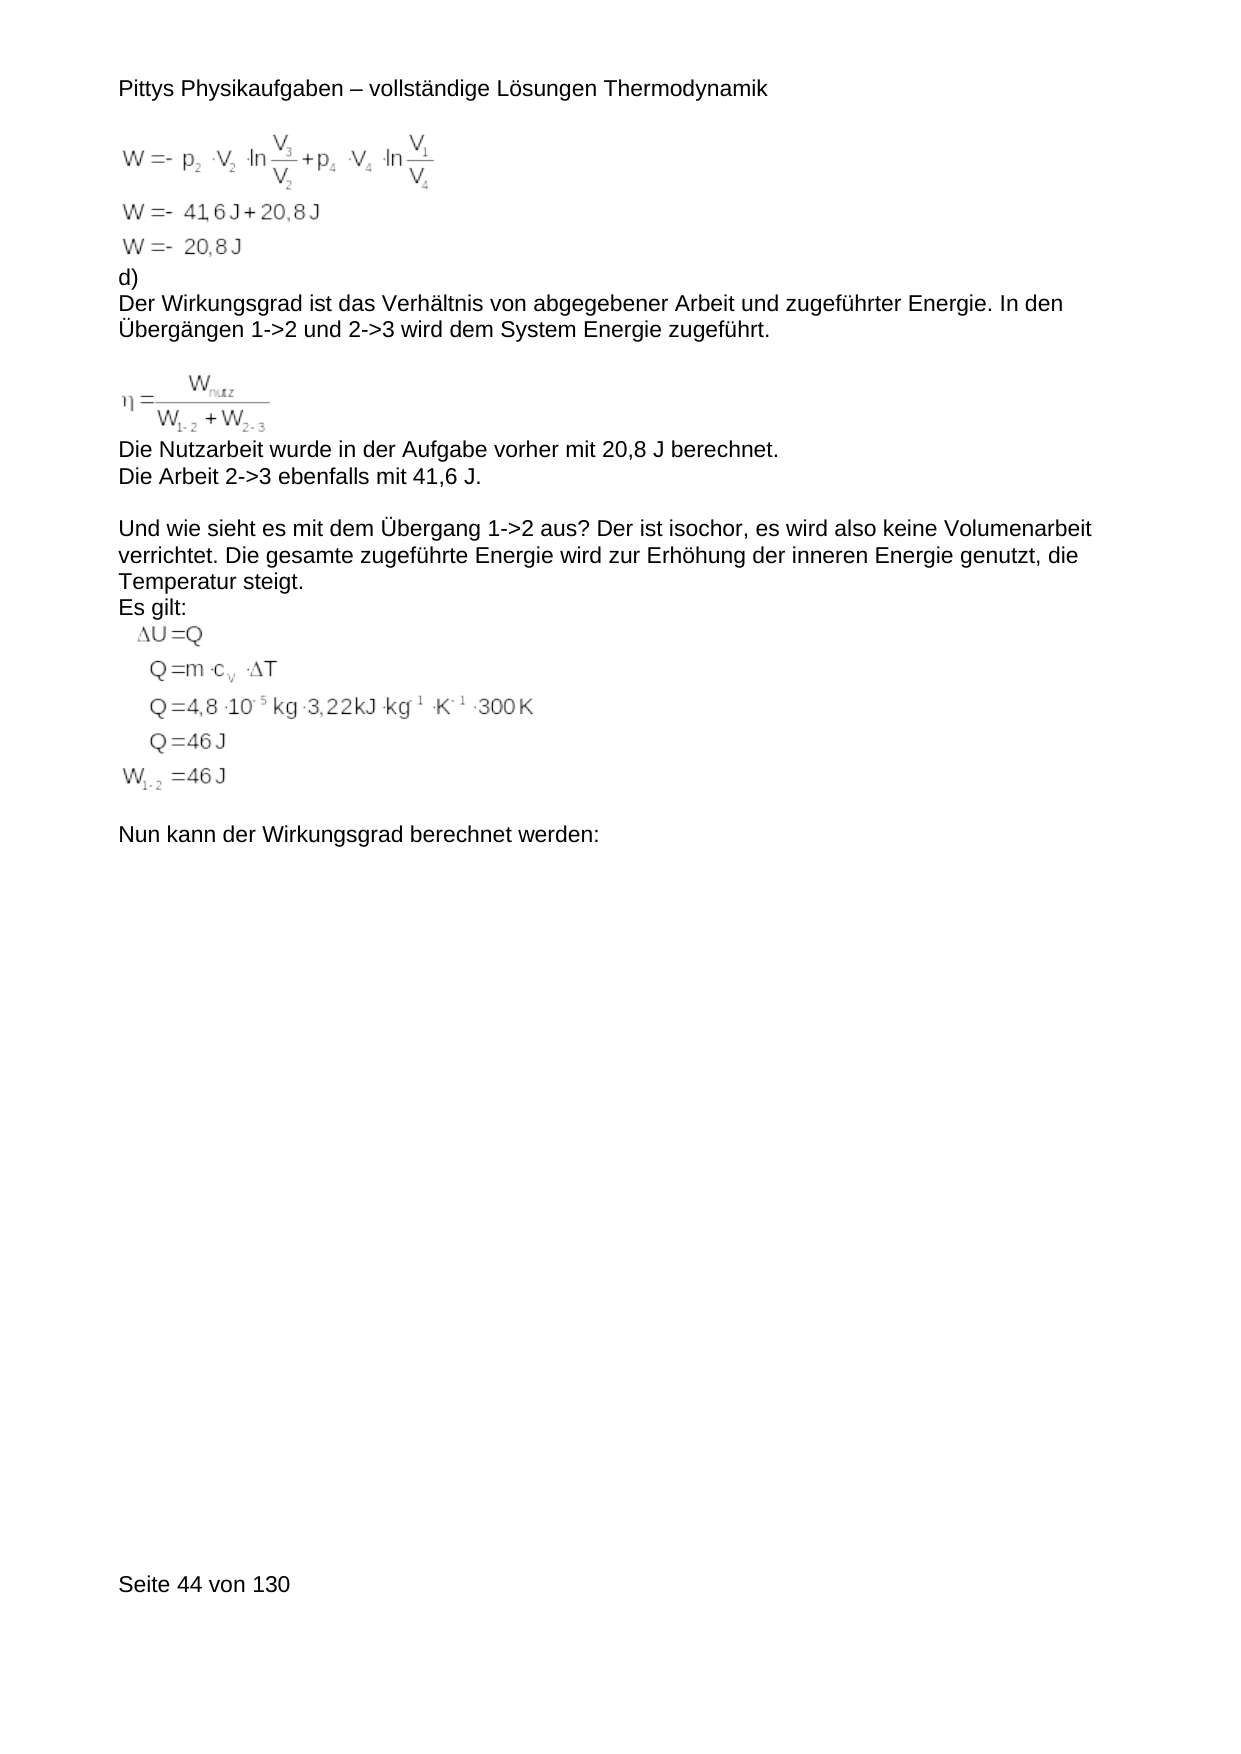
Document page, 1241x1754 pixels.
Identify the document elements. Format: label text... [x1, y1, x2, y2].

text Der Wirkungsgrad ist das Verhältnis von abgegebener Arbeit und zugeführter Energie. In den Übergängen 1->2 und 2->3 wird dem System Energie zugeführt. [118, 290, 1152, 343]
text Nun kann der Wirkungsgrad berechnet werden: [118, 821, 1152, 847]
text Und wie sieht es mit dem Übergang 1->2 aus? Der ist isochor, es wird also keine Volumenarbeit verrichtet. Die gesamte zugeführte Energie wird zur Erhöhung der inneren Energie genutzt, die Temperatur steigt. [118, 515, 1152, 594]
text Es gilt: [118, 594, 1152, 621]
text d) [118, 264, 1152, 290]
text Die Nutzarbeit wurde in der Aufgabe vorher mit 20,8 J berechnet. [118, 436, 1152, 463]
text Die Arbeit 2->3 ebenfalls mit 41,6 J. [118, 463, 1152, 489]
